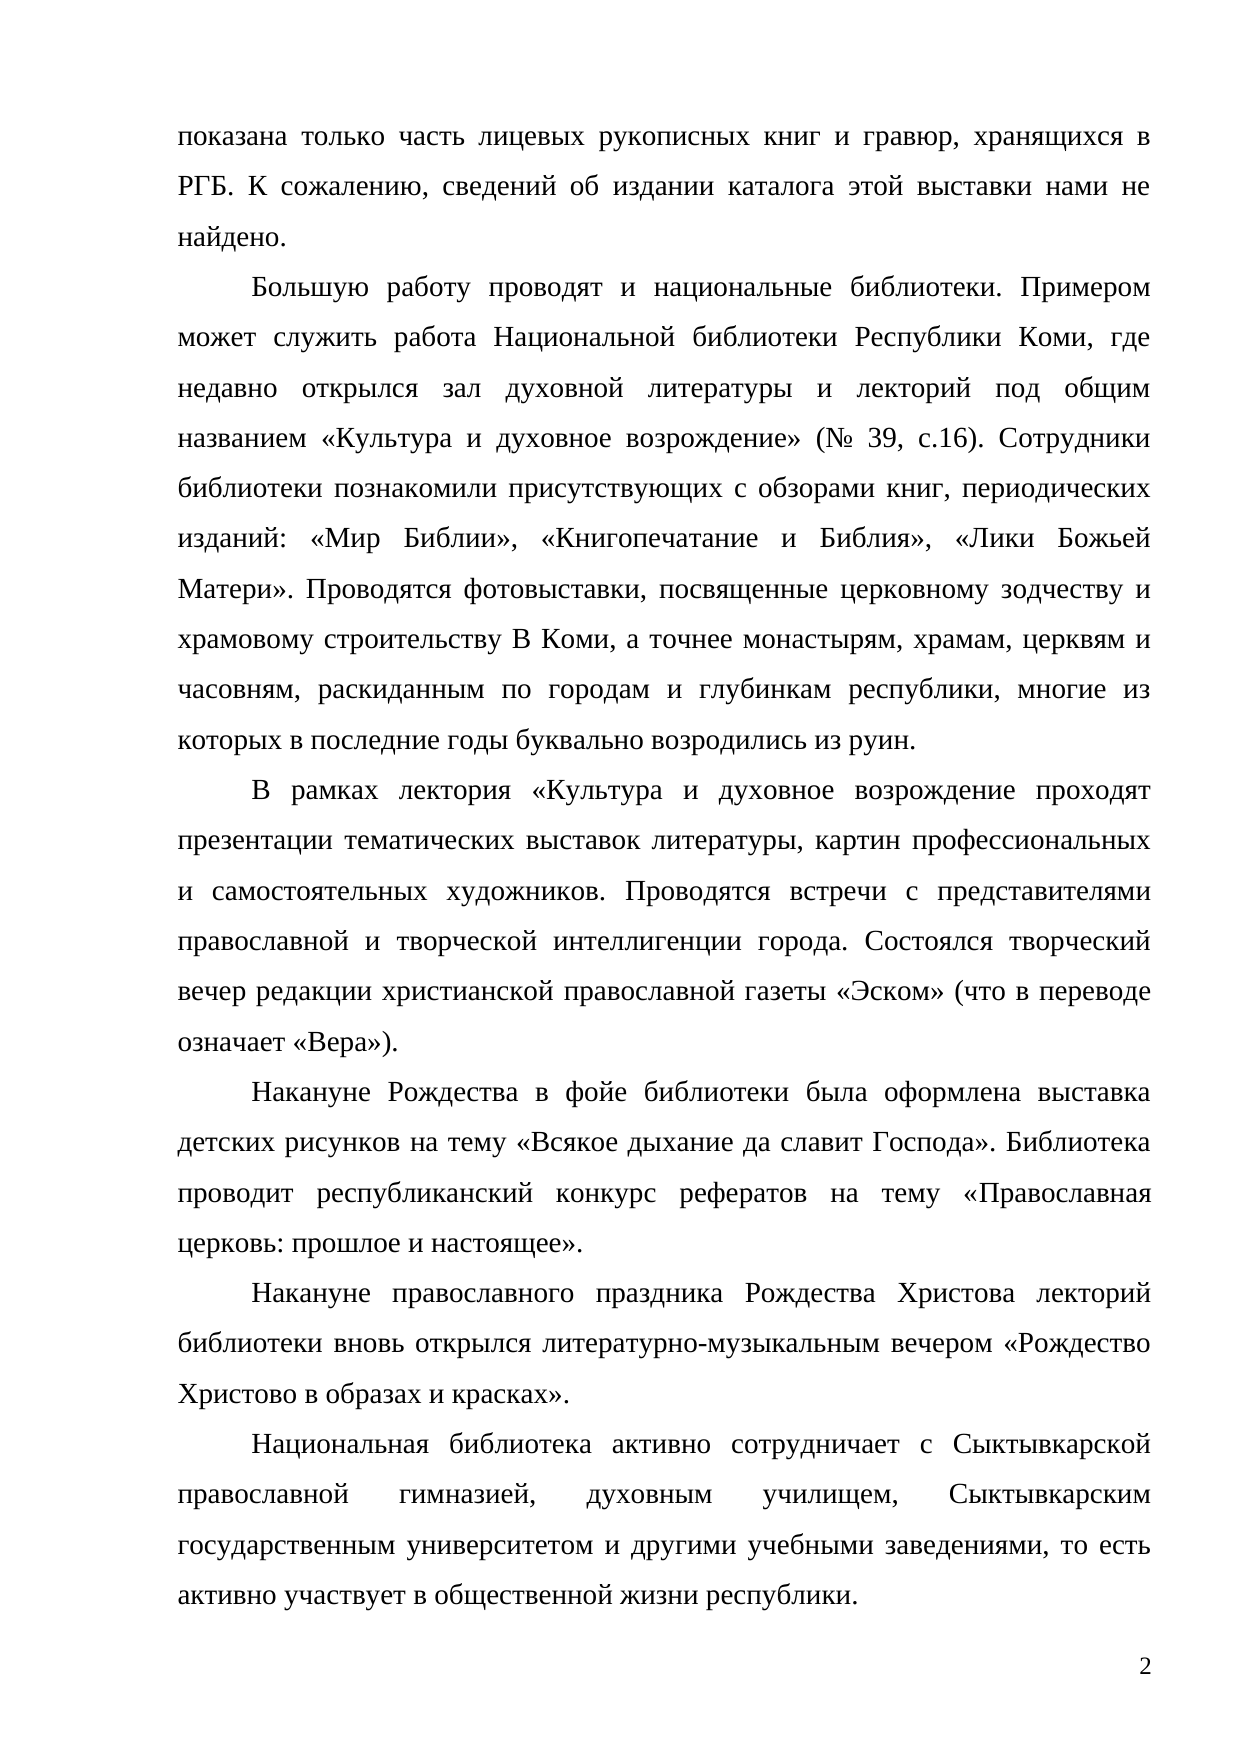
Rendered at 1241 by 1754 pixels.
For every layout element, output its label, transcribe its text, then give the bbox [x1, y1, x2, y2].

text В рамках лектория «Культура и духовное возрождение проходят презентации тематических выставок литературы, картин профессиональных и самостоятельных художников. Проводятся встречи с представителями православной и творческой интеллигенции города. Состоялся творческий вечер редакции христианской православной газеты «Эском» (что в переводе означает «Вера»). [177, 772, 1152, 1057]
text Большую работу проводят и национальные библиотеки. Примером может служить работа Национальной библиотеки Республики Коми, где недавно открылся зал духовной литературы и лекторий под общим названием «Культура и духовное возрождение» (№ 39, с.16). Сотрудники библиотеки познакомили присутствующих с обзорами книг, периодических изданий: «Мир Библии», «Книгопечатание и Библия», «Лики Божьей Матери». Проводятся фотовыставки, посвященные церковному зодчеству и храмовому строительству В Коми, а точнее монастырям, храмам, церквям и часовням, раскиданным по городам и глубинкам республики, многие из которых в последние годы буквально возродились из руин. [177, 269, 1152, 755]
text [177, 118, 1152, 252]
text Национальная библиотека активно сотрудничает с Сыктывкарской православной гимназией, духовным училищем, Сыктывкарским государственным университетом и другими учебными заведениями, то есть активно участвует в общественной жизни республики. [177, 1426, 1152, 1611]
text Накануне православного праздника Рождества Христова лекторий библиотеки вновь открылся литературно-музыкальным вечером «Рождество Христово в образах и красках». [177, 1275, 1152, 1409]
text Накануне Рождества в фойе библиотеки была оформлена выставка детских рисунков на тему «Всякое дыхание да славит Господа». Библиотека проводит республиканский конкурс рефератов на тему «Православная церковь: прошлое и настоящее». [177, 1074, 1152, 1258]
